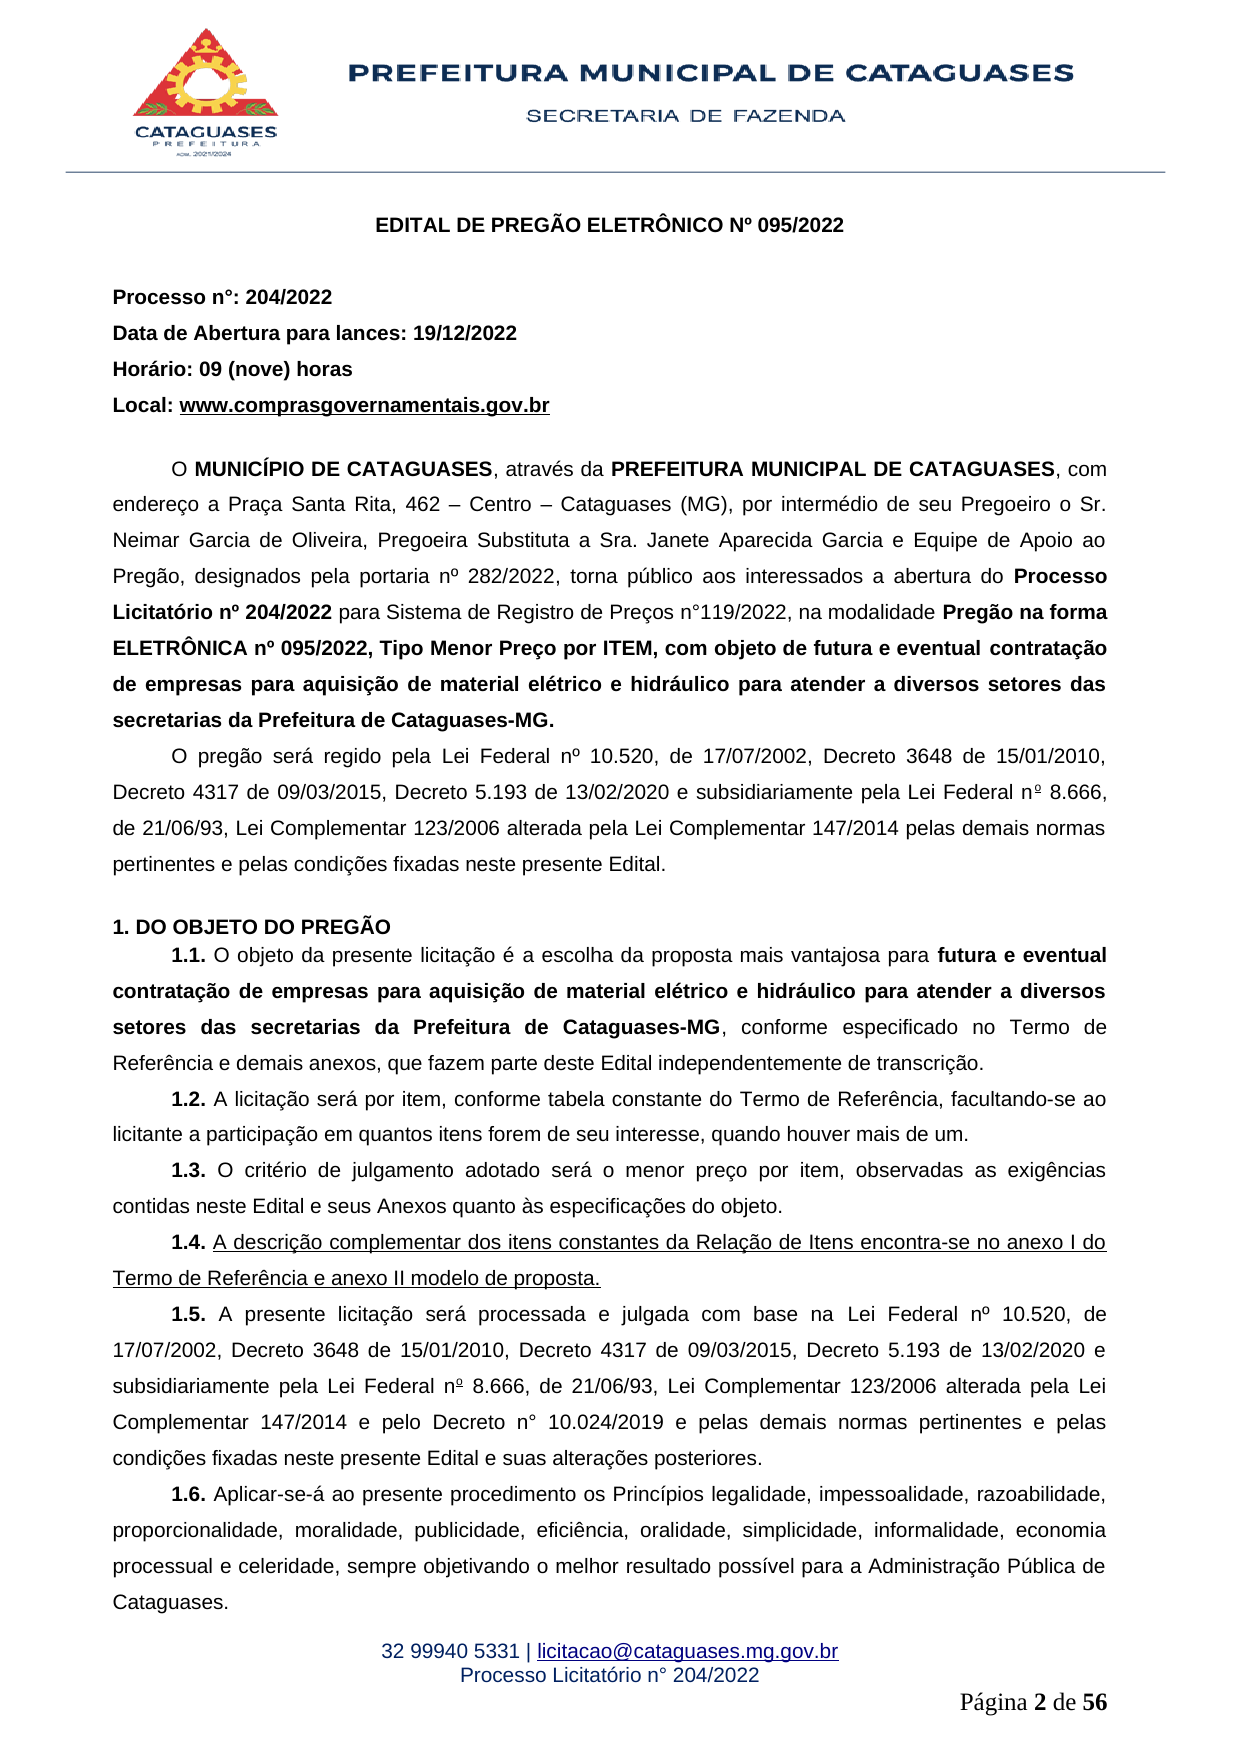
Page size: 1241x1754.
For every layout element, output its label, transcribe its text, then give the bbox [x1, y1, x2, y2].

text 1.4. A descrição complementar dos itens constantes da Relação de Itens encontra-se no anexo I do Termo de Referência e anexo II modelo de proposta. [112, 1230, 1107, 1290]
text Horário: 09 (nove) horas [112, 357, 1107, 381]
text Local: www.comprasgovernamentais.gov.br [112, 393, 1107, 417]
text O pregão será regido pela Lei Federal nº 10.520, de 17/07/2002, Decreto 3648 de 15/01/2010, Decreto 4317 de 09/03/2015, Decreto 5.193 de 13/02/2020 e subsidiariamente pela Lei Federal no 8.666, de 21/06/93, Lei Complementar 123/2006 alterada pela Lei Complementar 147/2014 pelas demais normas pertinentes e pelas condições fixadas neste presente Edital. [112, 744, 1107, 876]
text 1.5. A presente licitação será processada e julgada com base na Lei Federal nº 10.520, de 17/07/2002, Decreto 3648 de 15/01/2010, Decreto 4317 de 09/03/2015, Decreto 5.193 de 13/02/2020 e subsidiariamente pela Lei Federal no 8.666, de 21/06/93, Lei Complementar 123/2006 alterada pela Lei Complementar 147/2014 e pelo Decreto n° 10.024/2019 e pelas demais normas pertinentes e pelas condições fixadas neste presente Edital e suas alterações posteriores. [112, 1302, 1107, 1470]
text 1.3. O critério de julgamento adotado será o menor preço por item, observadas as exigências contidas neste Edital e seus Anexos quanto às especificações do objeto. [112, 1158, 1107, 1218]
text 1.1. O objeto da presente licitação é a escolha da proposta mais vantajosa para futura e eventual contratação de empresas para aquisição de material elétrico e hidráulico para atender a diversos setores das secretarias da Prefeitura de Cataguases-MG, conforme especificado no Termo de Referência e demais anexos, que fazem parte deste Edital independentemente de transcrição. [112, 943, 1107, 1074]
text O MUNICÍPIO DE CATAGUASES, através da Prefeitura Municipal de Cataguases, com endereço a Praça Santa Rita, 462 – Centro – Cataguases (MG), por intermédio de seu Pregoeiro o Sr. Neimar Garcia de Oliveira, Pregoeira Substituta a Sra. Janete Aparecida Garcia e Equipe de Apoio ao Pregão, designados pela portaria nº 282/2022, torna público aos interessados a abertura do Processo Licitatório nº 204/2022 para Sistema de Registro de Preços n°119/2022, na modalidade Pregão na forma ELETRÔNICA nº 095/2022, Tipo Menor Preço por ITEM, com objeto de futura e eventual contratação de empresas para aquisição de material elétrico e hidráulico para atender a diversos setores das secretarias da Prefeitura de Cataguases-MG. [112, 456, 1107, 732]
text EDITAL DE PREGÃO ELETRÔNICO Nº 095/2022 [112, 213, 1107, 237]
picture [65, 9, 1166, 200]
text 1.6. Aplicar-se-á ao presente procedimento os Princípios legalidade, impessoalidade, razoabilidade, proporcionalidade, moralidade, publicidade, eficiência, oralidade, simplicidade, informalidade, economia processual e celeridade, sempre objetivando o melhor resultado possível para a Administração Pública de Cataguases. [112, 1482, 1107, 1613]
text Processo n°: 204/2022 [112, 285, 1107, 309]
text Data de Abertura para lances: 19/12/2022 [112, 321, 1107, 345]
text 1. DO OBJETO DO PREGÃO [112, 915, 1107, 939]
text 1.2. A licitação será por item, conforme tabela constante do Termo de Referência, facultando-se ao licitante a participação em quantos itens forem de seu interesse, quando houver mais de um. [112, 1086, 1107, 1146]
